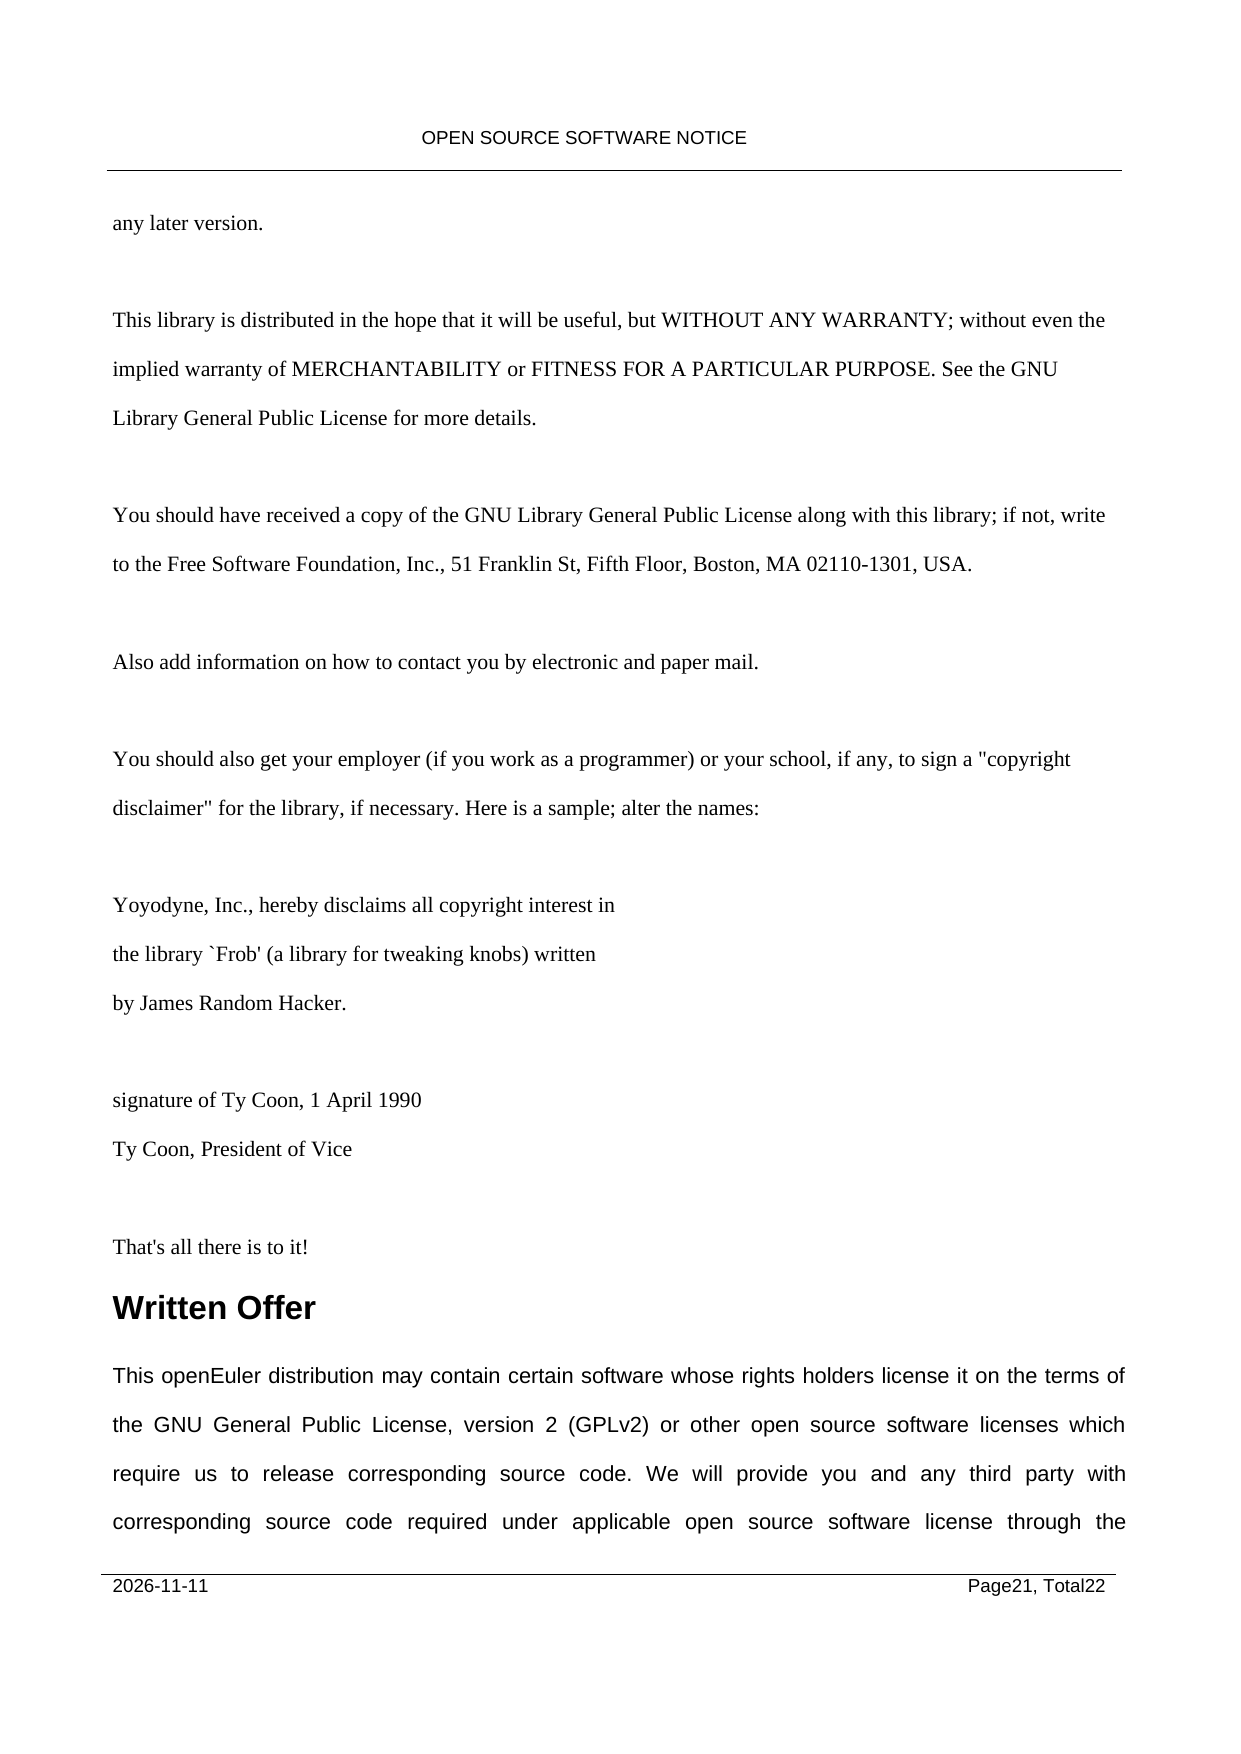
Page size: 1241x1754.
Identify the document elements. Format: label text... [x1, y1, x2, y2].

text Written Offer [112, 1275, 1128, 1340]
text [112, 1359, 1128, 1538]
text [112, 206, 1128, 1263]
